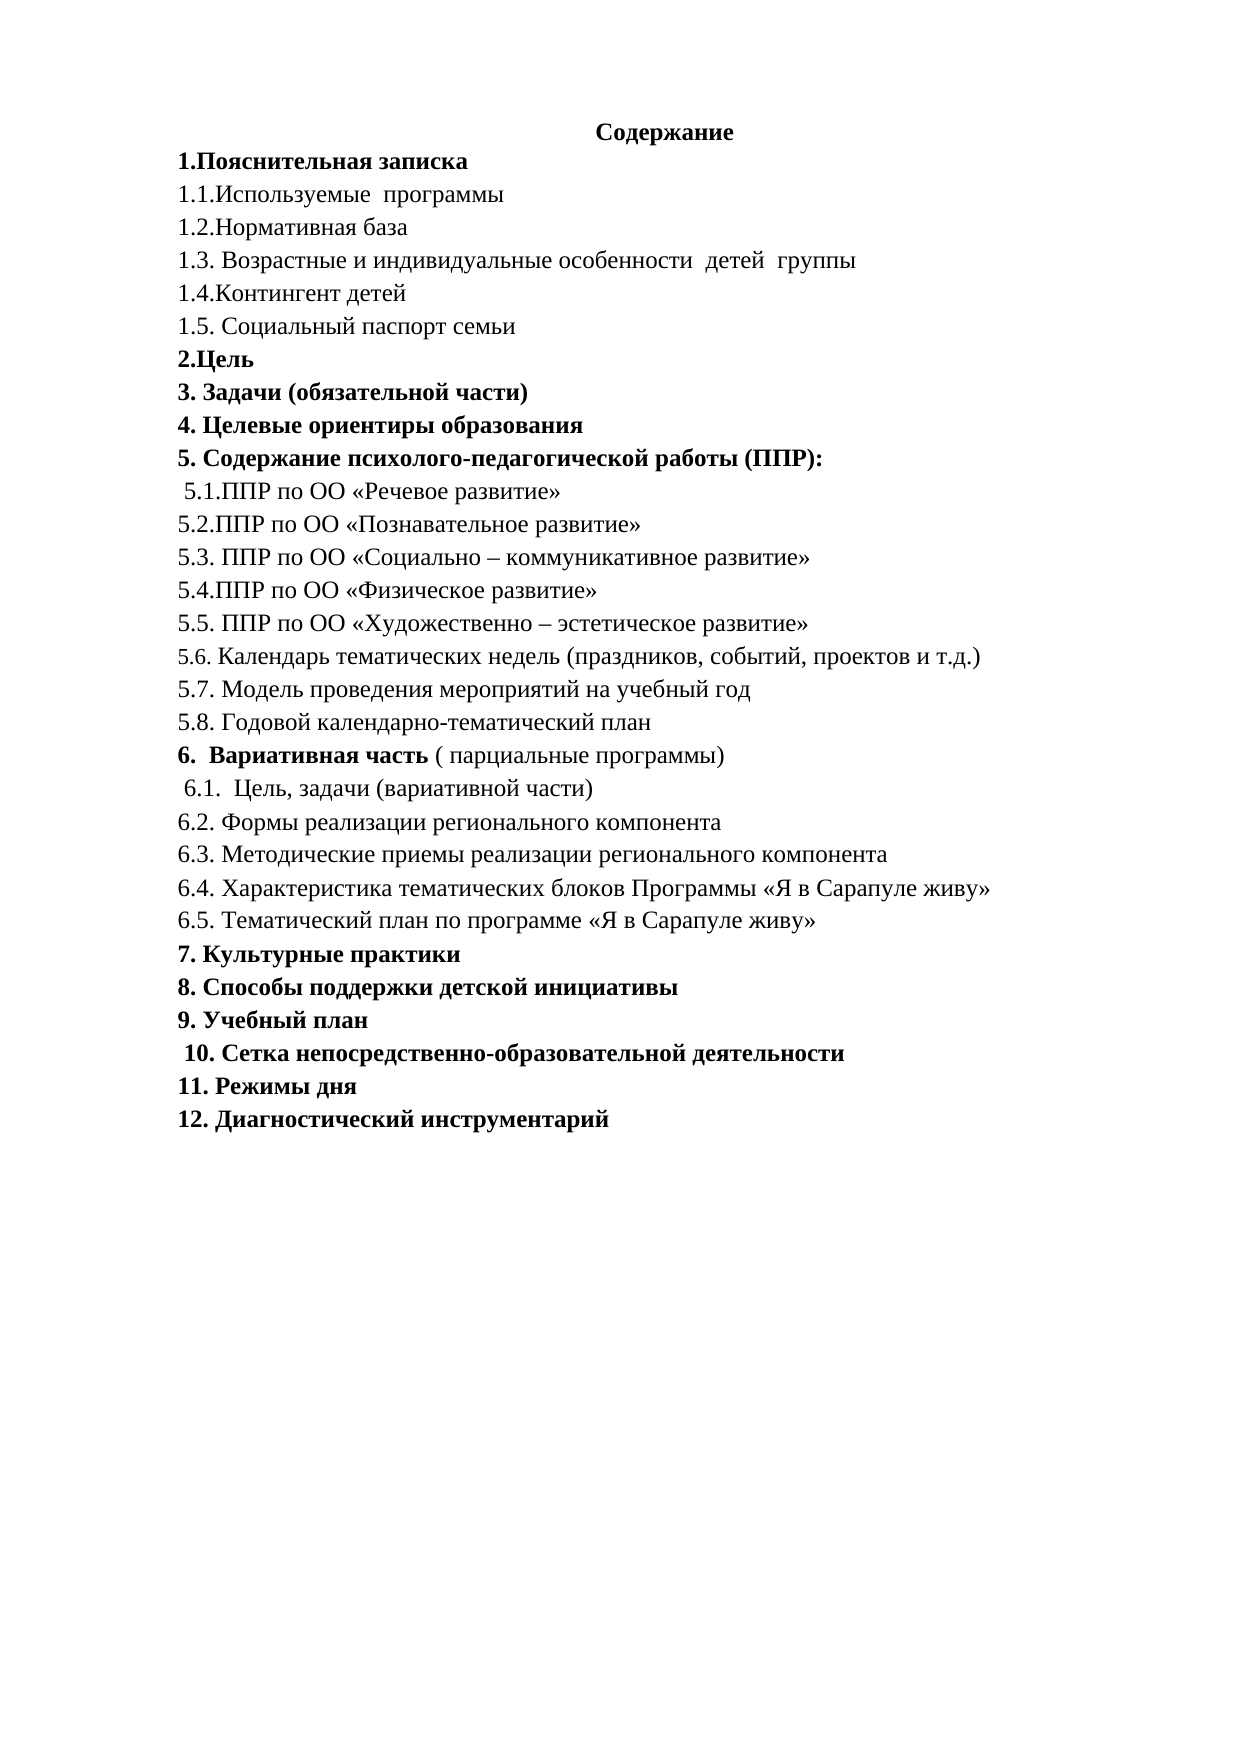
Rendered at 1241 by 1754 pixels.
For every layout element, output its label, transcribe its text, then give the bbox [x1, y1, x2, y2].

text 7. Культурные практики [177, 939, 1152, 967]
text 6. Вариативная часть ( парциальные программы) [177, 741, 1152, 769]
text 6.5. Тематический план по программе «Я в Сарапуле живу» [177, 906, 1152, 934]
text 6.3. Методические приемы реализации регионального компонента [177, 839, 1152, 868]
text 1.5. Социальный паспорт семьи [177, 311, 1152, 340]
text 1.Пояснительная записка [177, 146, 1152, 175]
text 1.4.Контингент детей [177, 278, 1152, 307]
text 5.7. Модель проведения мероприятий на учебный год [177, 674, 1152, 703]
text 5.2.ППР по ОО «Познавательное развитие» [177, 509, 1152, 538]
text 10. Сетка непосредственно-образовательной деятельности [177, 1038, 1152, 1066]
text 1.3. Возрастные и индивидуальные особенности детей группы [177, 245, 1152, 274]
text 2.Цель [177, 344, 1152, 373]
text 1.2.Нормативная база [177, 212, 1152, 241]
text 5.5. ППР по ОО «Художественно – эстетическое развитие» [177, 608, 1152, 637]
text 5.8. Годовой календарно-тематический план [177, 707, 1152, 736]
text 9. Учебный план [177, 1005, 1152, 1033]
text 6.4. Характеристика тематических блоков Программы «Я в Сарапуле живу» [177, 873, 1152, 901]
text 8. Способы поддержки детской инициативы [177, 972, 1152, 1000]
text 1.1.Используемые программы [177, 179, 1152, 208]
text 5. Содержание психолого-педагогической работы (ППР): [177, 443, 1152, 472]
text 5.4.ППР по ОО «Физическое развитие» [177, 575, 1152, 604]
text 12. Диагностический инструментарий [177, 1104, 1152, 1132]
text 5.6. Календарь тематических недель (праздников, событий, проектов и т.д.) [177, 641, 1152, 670]
text 5.1.ППР по ОО «Речевое развитие» [177, 476, 1152, 505]
text 4. Целевые ориентиры образования [177, 410, 1152, 439]
text 5.3. ППР по ОО «Социально – коммуникативное развитие» [177, 542, 1152, 571]
text 6.2. Формы реализации регионального компонента [177, 807, 1152, 835]
text 3. Задачи (обязательной части) [177, 377, 1152, 406]
text 6.1. Цель, задачи (вариативной части) [177, 773, 1152, 802]
text 11. Режимы дня [177, 1071, 1152, 1099]
text Содержание [177, 117, 1152, 146]
